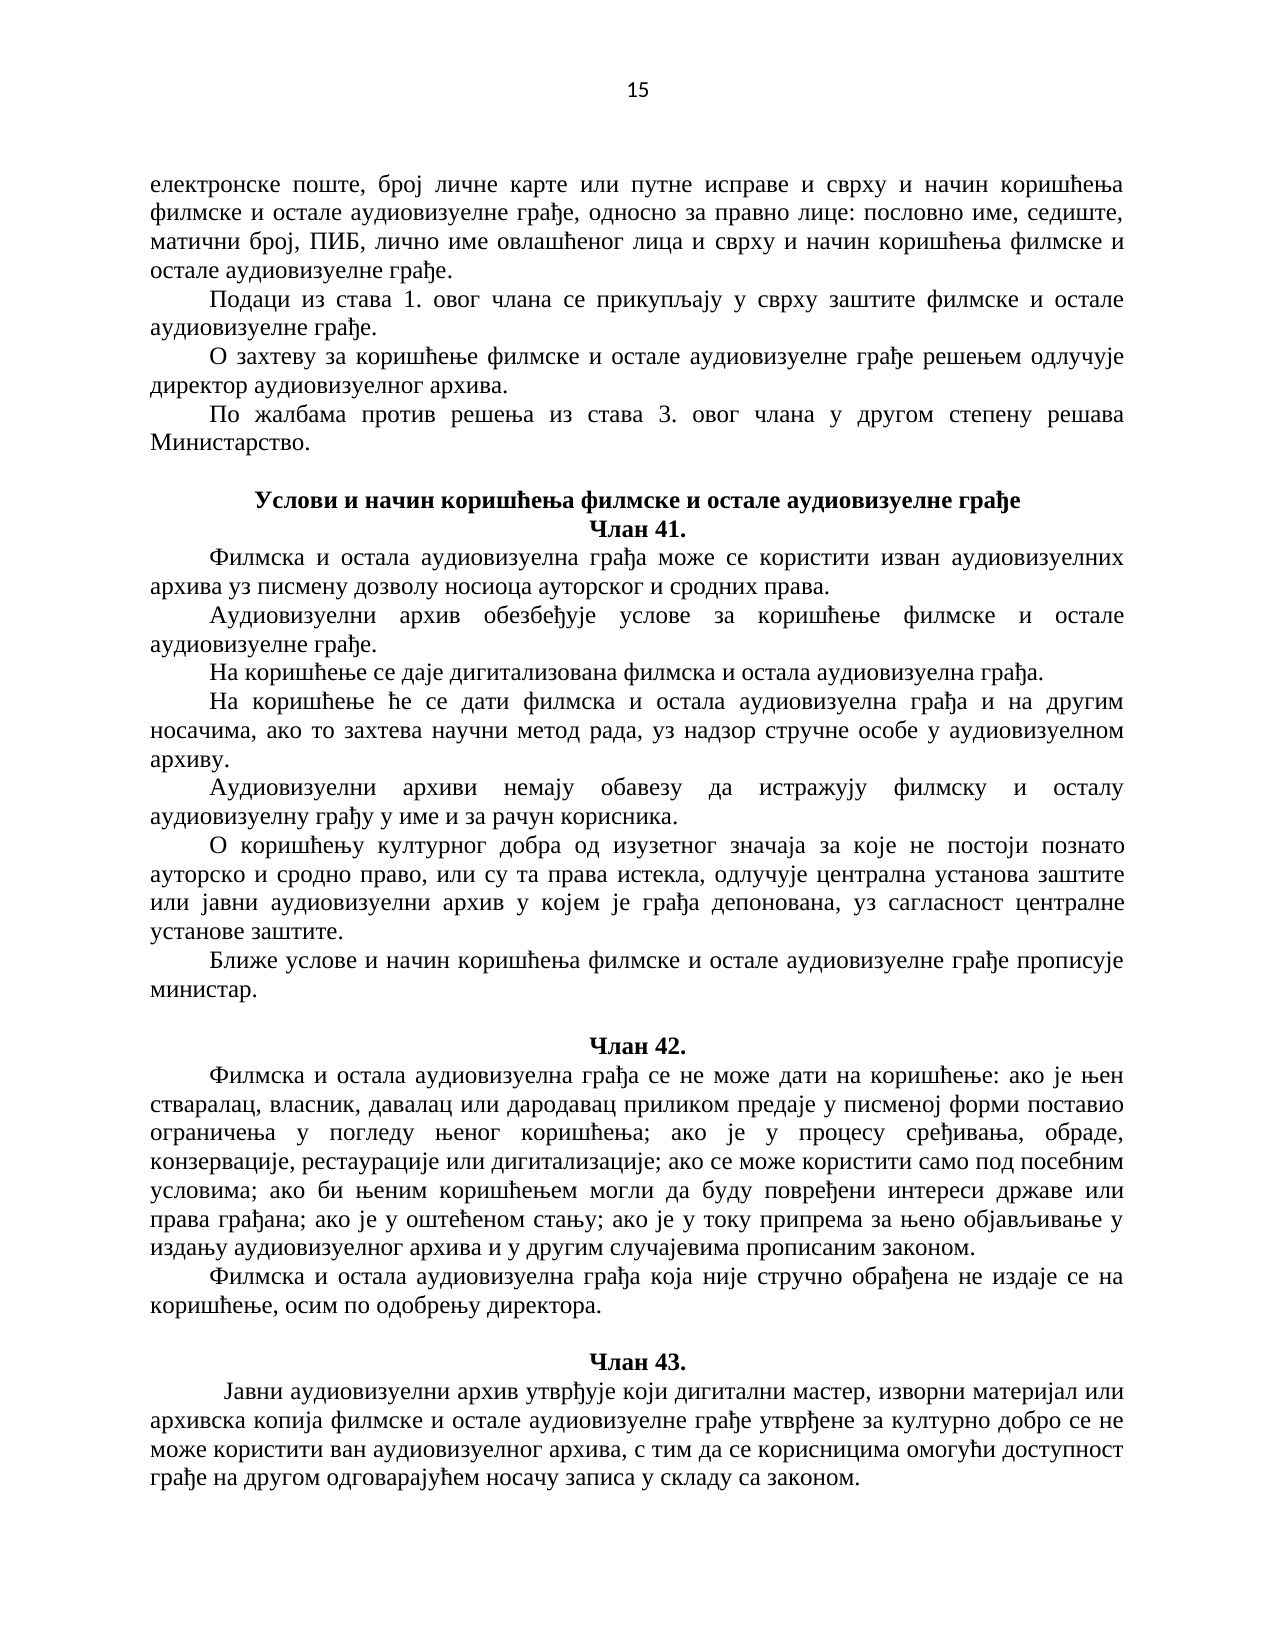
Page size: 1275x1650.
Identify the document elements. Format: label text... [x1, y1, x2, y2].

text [150, 169, 1125, 284]
text На коришћење ће се дати филмска и остала аудиовизуелна грађа и на другим носачима, ако то захтева научни метод рада, уз надзор стручне особе у аудиовизуелном архиву. [150, 686, 1125, 772]
text Услови и начин коришћења филмске и остале аудиовизуелне грађе [150, 485, 1125, 514]
text Ближе услове и начин коришћења филмске и остале аудиовизуелне грађе прописује министар. [150, 945, 1125, 1002]
text Јавни аудиовизуелни архив утврђује који дигитални мастер, изворни материјал или архивска копија филмске и остале аудиовизуелне грађе утврђене за културно добро се не може користити ван аудиовизуелног архива, с тим да се корисницима омогући доступност грађе на другом одговарајућем носачу записа у складу са законом. [150, 1376, 1125, 1491]
text На коришћење се даје дигитализована филмска и остала аудиовизуелна грађа. [150, 657, 1125, 686]
text Филмска и остала аудиовизуелна грађа која није стручно обрађена не издаје се на коришћење, осим по одобрењу директора. [150, 1261, 1125, 1319]
text О коришћењу културног добра од изузетног значаја за које не постоји познато ауторско и сродно право, или су та права истекла, одлучује централна установа заштите или јавни аудиовизуелни архив у којем је грађа депонована, уз сагласност централне установе заштите. [150, 830, 1125, 945]
text О захтеву за коришћење филмске и остале аудиовизуелне грађе решењем одлучује директор аудиовизуелног архива. [150, 341, 1125, 399]
text По жалбама против решења из става 3. овог члана у другом степену решава Министарство. [150, 399, 1125, 456]
text Подаци из става 1. овог члана се прикупљају у сврху заштите филмске и остале аудиовизуелне грађе. [150, 284, 1125, 341]
text Филмска и остала аудиовизуелна грађа се не може дати на коришћење: ако је њен стваралац, власник, давалац или дародавац приликом предаје у писменој форми поставио ограничења у погледу њеног коришћења; ако је у процесу сређивања, обраде, конзервације, рестаурације или дигитализације; ако се може користити само под посебним условима; ако би њеним коришћењем могли да буду повређени интереси државе или права грађана; ако је у оштећеном стању; ако је у току припрема за њено објављивање у издању аудиовизуелног архива и у другим случајевима прописаним законом. [150, 1060, 1125, 1261]
text Филмска и остала аудиовизуелна грађа може се користити изван аудиовизуелних архива уз писмену дозволу носиоца ауторског и сродних права. [150, 542, 1125, 600]
text Члан 42. [150, 1031, 1125, 1060]
text Аудиовизуелни архиви немају обавезу да истражују филмску и осталу аудиовизуелну грађу у име и за рачун корисника. [150, 772, 1125, 830]
text Члан 41. [150, 514, 1125, 542]
text Члан 43. [150, 1347, 1125, 1376]
text Аудиовизуелни архив обезбеђује услове за коришћење филмске и остале аудиовизуелне грађе. [150, 600, 1125, 657]
